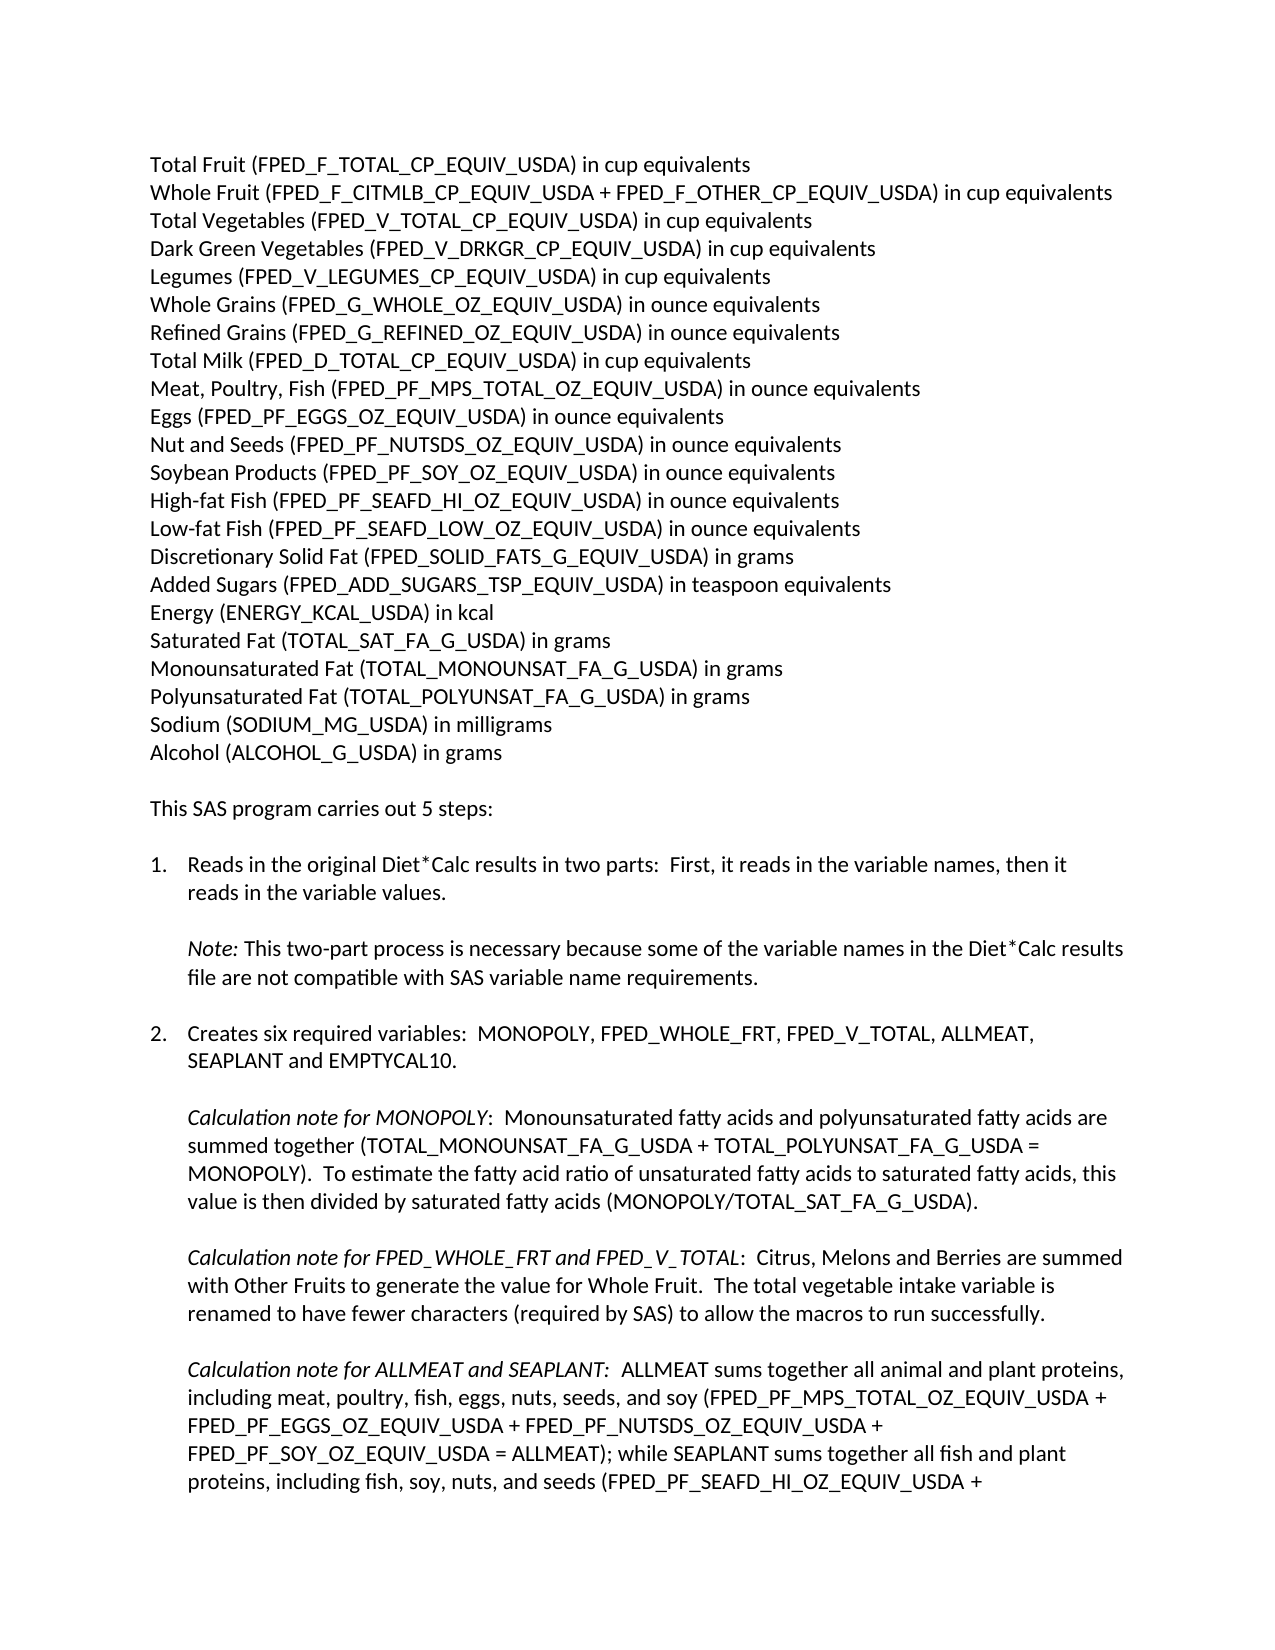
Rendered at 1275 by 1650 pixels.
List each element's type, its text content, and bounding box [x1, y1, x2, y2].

text Discretionary Solid Fat (FPED_SOLID_FATS_G_EQUIV_USDA) in grams [150, 542, 1125, 570]
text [187, 1355, 1125, 1495]
text Calculation note for FPED_WHOLE_FRT and FPED_V_TOTAL: Citrus, Melons and Berries are summed with Other Fruits to generate the value for Whole Fruit. The total vegetable intake variable is renamed to have fewer characters (required by SAS) to allow the macros to run successfully. [187, 1243, 1125, 1327]
text This SAS program carries out 5 steps: [150, 794, 1125, 822]
list Reads in the original Diet*Calc results in two parts: First, it reads in the variable names, then it reads in the variable values. [150, 851, 1125, 907]
text Dark Green Vegetables (FPED_V_DRKGR_CP_EQUIV_USDA) in cup equivalents [150, 234, 1125, 262]
text Energy (ENERGY_KCAL_USDA) in kcal [150, 598, 1125, 626]
text Total Fruit (FPED_F_TOTAL_CP_EQUIV_USDA) in cup equivalents [150, 150, 1125, 178]
list Creates six required variables: MONOPOLY, FPED_WHOLE_FRT, FPED_V_TOTAL, ALLMEAT, SEAPLANT and EMPTYCAL10. [150, 1019, 1125, 1075]
text High-fat Fish (FPED_PF_SEAFD_HI_OZ_EQUIV_USDA) in ounce equivalents [150, 486, 1125, 514]
text Saturated Fat (TOTAL_SAT_FA_G_USDA) in grams [150, 626, 1125, 654]
text Whole Grains (FPED_G_WHOLE_OZ_EQUIV_USDA) in ounce equivalents [150, 290, 1125, 318]
text Alcohol (ALCOHOL_G_USDA) in grams [150, 738, 1125, 766]
text Eggs (FPED_PF_EGGS_OZ_EQUIV_USDA) in ounce equivalents [150, 402, 1125, 430]
text Polyunsaturated Fat (TOTAL_POLYUNSAT_FA_G_USDA) in grams [150, 682, 1125, 710]
text Sodium (SODIUM_MG_USDA) in milligrams [150, 710, 1125, 738]
text Added Sugars (FPED_ADD_SUGARS_TSP_EQUIV_USDA) in teaspoon equivalents [150, 570, 1125, 598]
text Low-fat Fish (FPED_PF_SEAFD_LOW_OZ_EQUIV_USDA) in ounce equivalents [150, 514, 1125, 542]
text Total Milk (FPED_D_TOTAL_CP_EQUIV_USDA) in cup equivalents [150, 346, 1125, 374]
text Whole Fruit (FPED_F_CITMLB_CP_EQUIV_USDA + FPED_F_OTHER_CP_EQUIV_USDA) in cup equivalents [150, 178, 1125, 206]
text Monounsaturated Fat (TOTAL_MONOUNSAT_FA_G_USDA) in grams [150, 654, 1125, 682]
text Total Vegetables (FPED_V_TOTAL_CP_EQUIV_USDA) in cup equivalents [150, 206, 1125, 234]
text Calculation note for MONOPOLY: Monounsaturated fatty acids and polyunsaturated fatty acids are summed together (TOTAL_MONOUNSAT_FA_G_USDA + TOTAL_POLYUNSAT_FA_G_USDA = MONOPOLY). To estimate the fatty acid ratio of unsaturated fatty acids to saturated fatty acids, this value is then divided by saturated fatty acids (MONOPOLY/TOTAL_SAT_FA_G_USDA). [187, 1103, 1125, 1215]
text Meat, Poultry, Fish (FPED_PF_MPS_TOTAL_OZ_EQUIV_USDA) in ounce equivalents [150, 374, 1125, 402]
text Legumes (FPED_V_LEGUMES_CP_EQUIV_USDA) in cup equivalents [150, 262, 1125, 290]
text Note: This two-part process is necessary because some of the variable names in the Diet*Calc results file are not compatible with SAS variable name requirements. [187, 934, 1125, 991]
text Refined Grains (FPED_G_REFINED_OZ_EQUIV_USDA) in ounce equivalents [150, 318, 1125, 346]
text Nut and Seeds (FPED_PF_NUTSDS_OZ_EQUIV_USDA) in ounce equivalents [150, 430, 1125, 458]
text Soybean Products (FPED_PF_SOY_OZ_EQUIV_USDA) in ounce equivalents [150, 458, 1125, 486]
